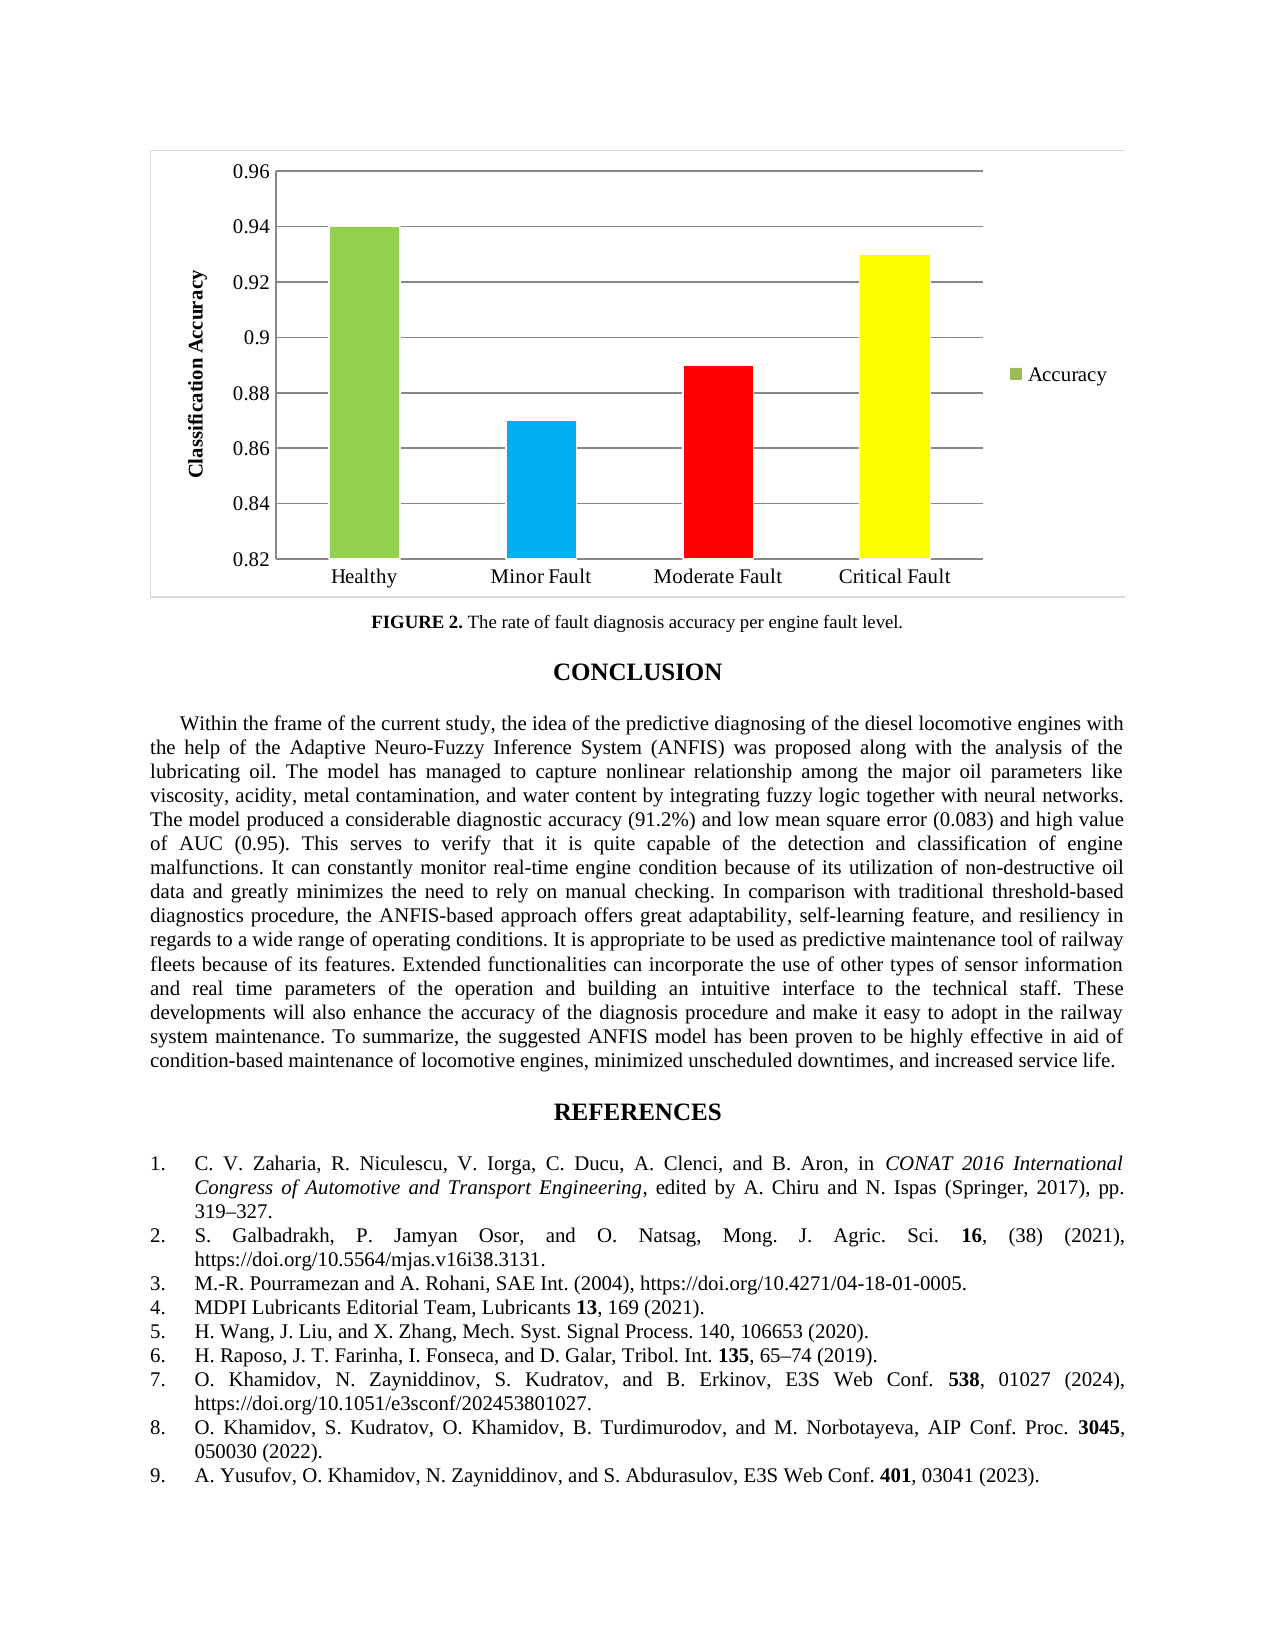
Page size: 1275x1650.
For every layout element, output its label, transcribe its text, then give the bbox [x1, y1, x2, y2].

subtitle References [150, 1097, 1125, 1126]
list O. Khamidov, S. Kudratov, O. Khamidov, B. Turdimurodov, and M. Norbotayeva, AIP Conf. Proc. 3045, 050030 (2022). [150, 1415, 1125, 1463]
subtitle Conclusion [150, 657, 1125, 686]
list O. Khamidov, N. Zayniddinov, S. Kudratov, and B. Erkinov, E3S Web Conf. 538, 01027 (2024), https://doi.org/10.1051/e3sconf/202453801027. [150, 1367, 1125, 1415]
list H. Raposo, J. T. Farinha, I. Fonseca, and D. Galar, Tribol. Int. 135, 65–74 (2019). [150, 1343, 1125, 1367]
list C. V. Zaharia, R. Niculescu, V. Iorga, C. Ducu, A. Clenci, and B. Aron, in CONAT 2016 International Congress of Automotive and Transport Engineering, edited by A. Chiru and N. Ispas (Springer, 2017), pp. 319–327. [150, 1151, 1125, 1223]
list A. Yusufov, O. Khamidov, N. Zayniddinov, and S. Abdurasulov, E3S Web Conf. 401, 03041 (2023). [150, 1463, 1125, 1487]
list S. Galbadrakh, P. Jamyan Osor, and O. Natsag, Mong. J. Agric. Sci. 16, (38) (2021), https://doi.org/10.5564/mjas.v16i38.3131. [150, 1223, 1125, 1271]
list H. Wang, J. Liu, and X. Zhang, Mech. Syst. Signal Process. 140, 106653 (2020). [150, 1319, 1125, 1343]
list M.-R. Pourramezan and A. Rohani, SAE Int. (2004), https://doi.org/10.4271/04-18-01-0005. [150, 1271, 1125, 1295]
list MDPI Lubricants Editorial Team, Lubricants 13, 169 (2021). [150, 1295, 1125, 1319]
text FIGURE 2. The rate of fault diagnosis accuracy per engine fault level. [150, 611, 1125, 632]
text Within the frame of the current study, the idea of the predictive diagnosing of the diesel locomotive engines with the help of the Adaptive Neuro-Fuzzy Inference System (ANFIS) was proposed along with the analysis of the lubricating oil. The model has managed to capture nonlinear relationship among the major oil parameters like viscosity, acidity, metal contamination, and water content by integrating fuzzy logic together with neural networks. The model produced a considerable diagnostic accuracy (91.2%) and low mean square error (0.083) and high value of AUC (0.95). This serves to verify that it is quite capable of the detection and classification of engine malfunctions. It can constantly monitor real-time engine condition because of its utilization of non-destructive oil data and greatly minimizes the need to rely on manual checking. In comparison with traditional threshold-based diagnostics procedure, the ANFIS-based approach offers great adaptability, self-learning feature, and resiliency in regards to a wide range of operating conditions. It is appropriate to be used as predictive maintenance tool of railway fleets because of its features. Extended functionalities can incorporate the use of other types of sensor information and real time parameters of the operation and building an intuitive interface to the technical staff. These developments will also enhance the accuracy of the diagnosis procedure and make it easy to adopt in the railway system maintenance. To summarize, the suggested ANFIS model has been proven to be highly effective in aid of condition-based maintenance of locomotive engines, minimized unscheduled downtimes, and increased service life. [150, 711, 1125, 1072]
